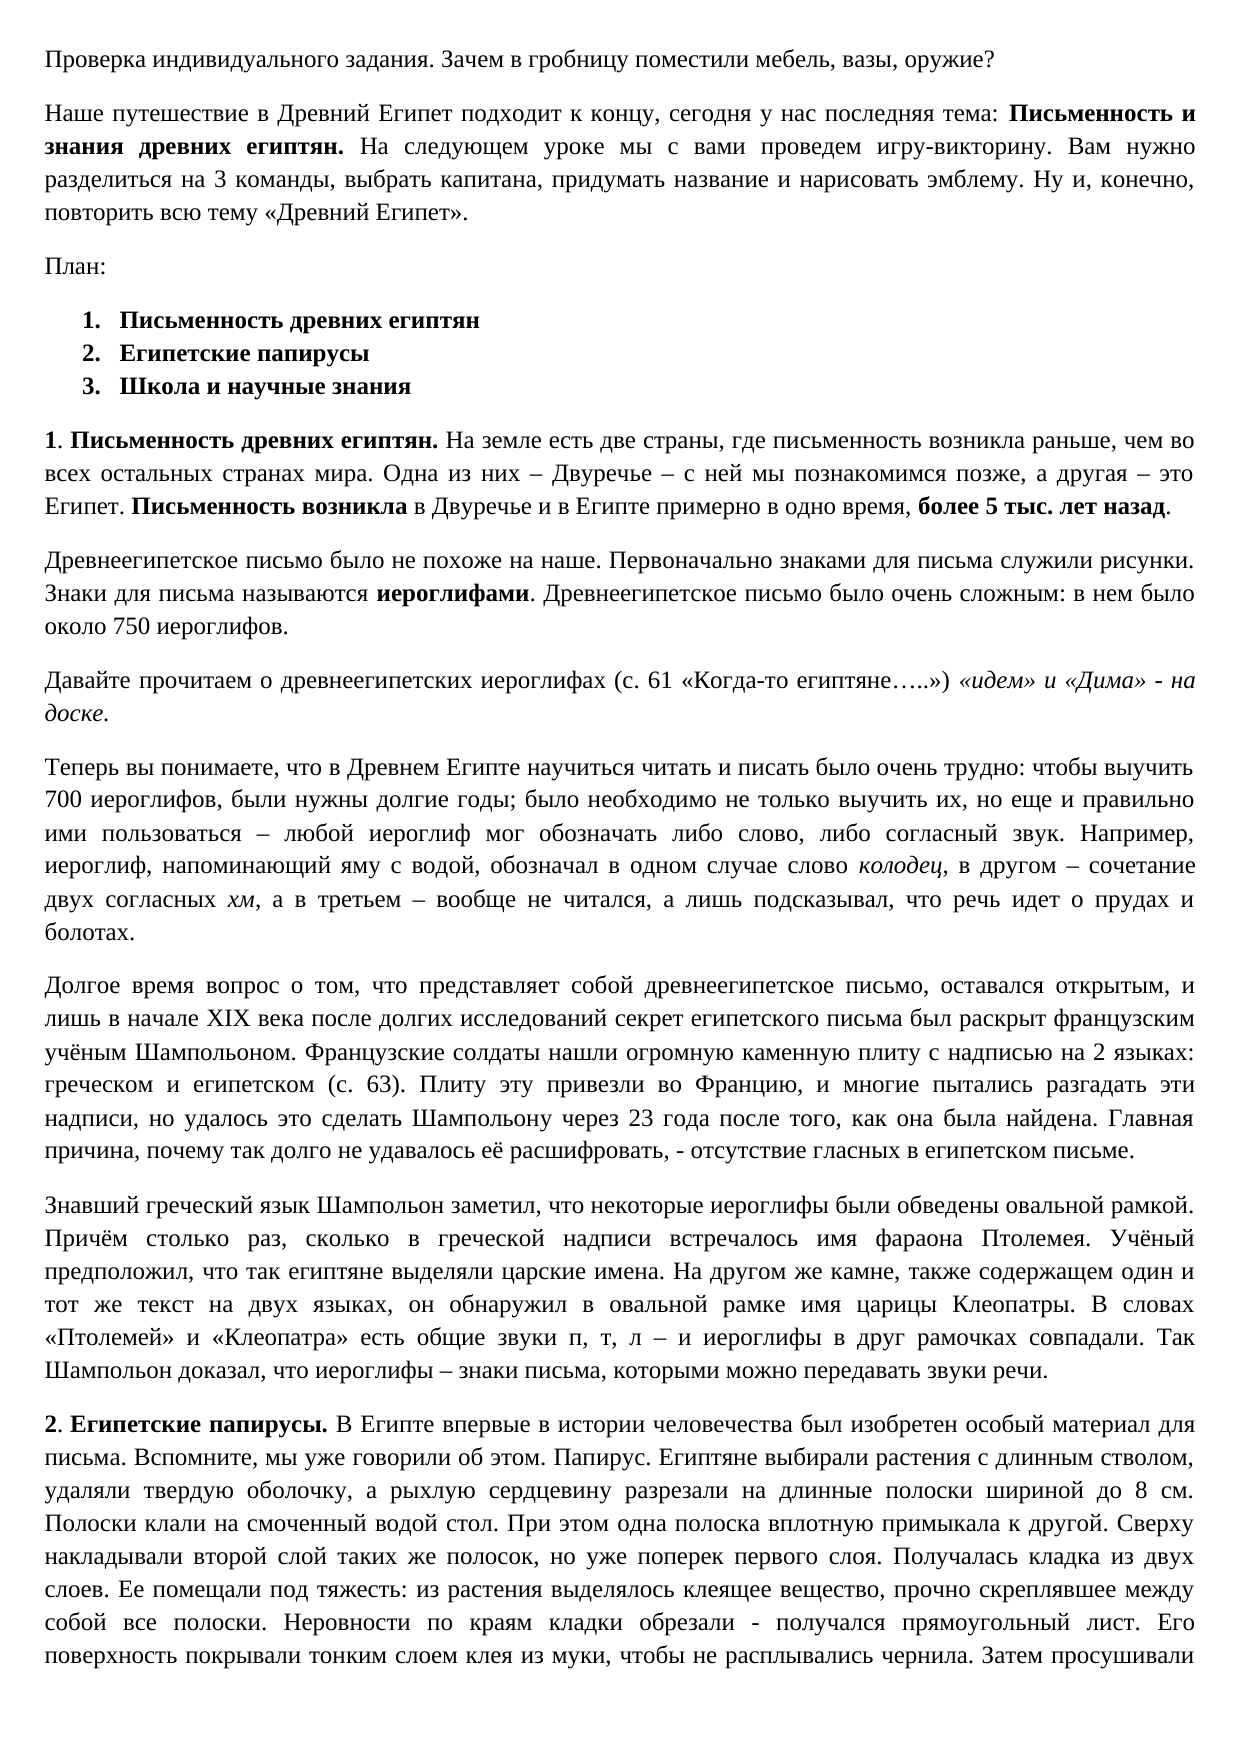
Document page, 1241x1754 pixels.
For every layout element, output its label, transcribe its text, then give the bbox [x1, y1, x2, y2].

text Давайте прочитаем о древнеегипетских иероглифах (с. 61 «Когда-то египтяне…..») «идем» и «Дима» - на доске. [44, 665, 1196, 726]
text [44, 1409, 1196, 1669]
list Школа и научные знания [82, 371, 1196, 400]
text Знавший греческий язык Шампольон заметил, что некоторые иероглифы были обведены овальной рамкой. Причём столько раз, сколько в греческой надписи встречалось имя фараона Птолемея. Учёный предположил, что так египтяне выделяли царские имена. На другом же камне, также содержащем один и тот же текст на двух языках, он обнаружил в овальной рамке имя царицы Клеопатры. В словах «Птолемей» и «Клеопатра» есть общие звуки п, т, л – и иероглифы в друг рамочках совпадали. Так Шампольон доказал, что иероглифы – знаки письма, которыми можно передавать звуки речи. [44, 1190, 1196, 1384]
text Теперь вы понимаете, что в Древнем Египте научиться читать и писать было очень трудно: чтобы выучить 700 иероглифов, были нужны долгие годы; было необходимо не только выучить их, но еще и правильно ими пользоваться – любой иероглиф мог обозначать либо слово, либо согласный звук. Например, иероглиф, напоминающий яму с водой, обозначал в одном случае слово колодец, в другом – сочетание двух согласных хм, а в третьем – вообще не читался, а лишь подсказывал, что речь идет о прудах и болотах. [44, 752, 1196, 945]
list Египетские папирусы [82, 338, 1196, 367]
text План: [44, 251, 1196, 280]
text Долгое время вопрос о том, что представляет собой древнеегипетское письмо, оставался открытым, и лишь в начале XIX века после долгих исследований секрет египетского письма был раскрыт французским учёным Шампольоном. Французские солдаты нашли огромную каменную плиту с надписью на 2 языках: греческом и египетском (с. 63). Плиту эту привезли во Францию, и многие пытались разгадать эти надписи, но удалось это сделать Шампольону через 23 года после того, как она была найдена. Главная причина, почему так долго не удавалось её расшифровать, - отсутствие гласных в египетском письме. [44, 971, 1196, 1165]
text 1. Письменность древних египтян. На земле есть две страны, где письменность возникла раньше, чем во всех остальных странах мира. Одна из них – Двуречье – с ней мы познакомимся позже, а другая – это Египет. Письменность возникла в Двуречье и в Египте примерно в одно время, более 5 тыс. лет назад. [44, 425, 1196, 520]
list Письменность древних египтян [82, 305, 1196, 334]
text Древнеегипетское письмо было не похоже на наше. Первоначально знаками для письма служили рисунки. Знаки для письма называются иероглифами. Древнеегипетское письмо было очень сложным: в нем было около 750 иероглифов. [44, 545, 1196, 639]
text Наше путешествие в Древний Египет подходит к концу, сегодня у нас последняя тема: Письменность и знания древних египтян. На следующем уроке мы с вами проведем игру-викторину. Вам нужно разделиться на 3 команды, выбрать капитана, придумать название и нарисовать эмблему. Ну и, конечно, повторить всю тему «Древний Египет». [44, 98, 1196, 226]
text Проверка индивидуального задания. Зачем в гробницу поместили мебель, вазы, оружие? [44, 44, 1196, 73]
